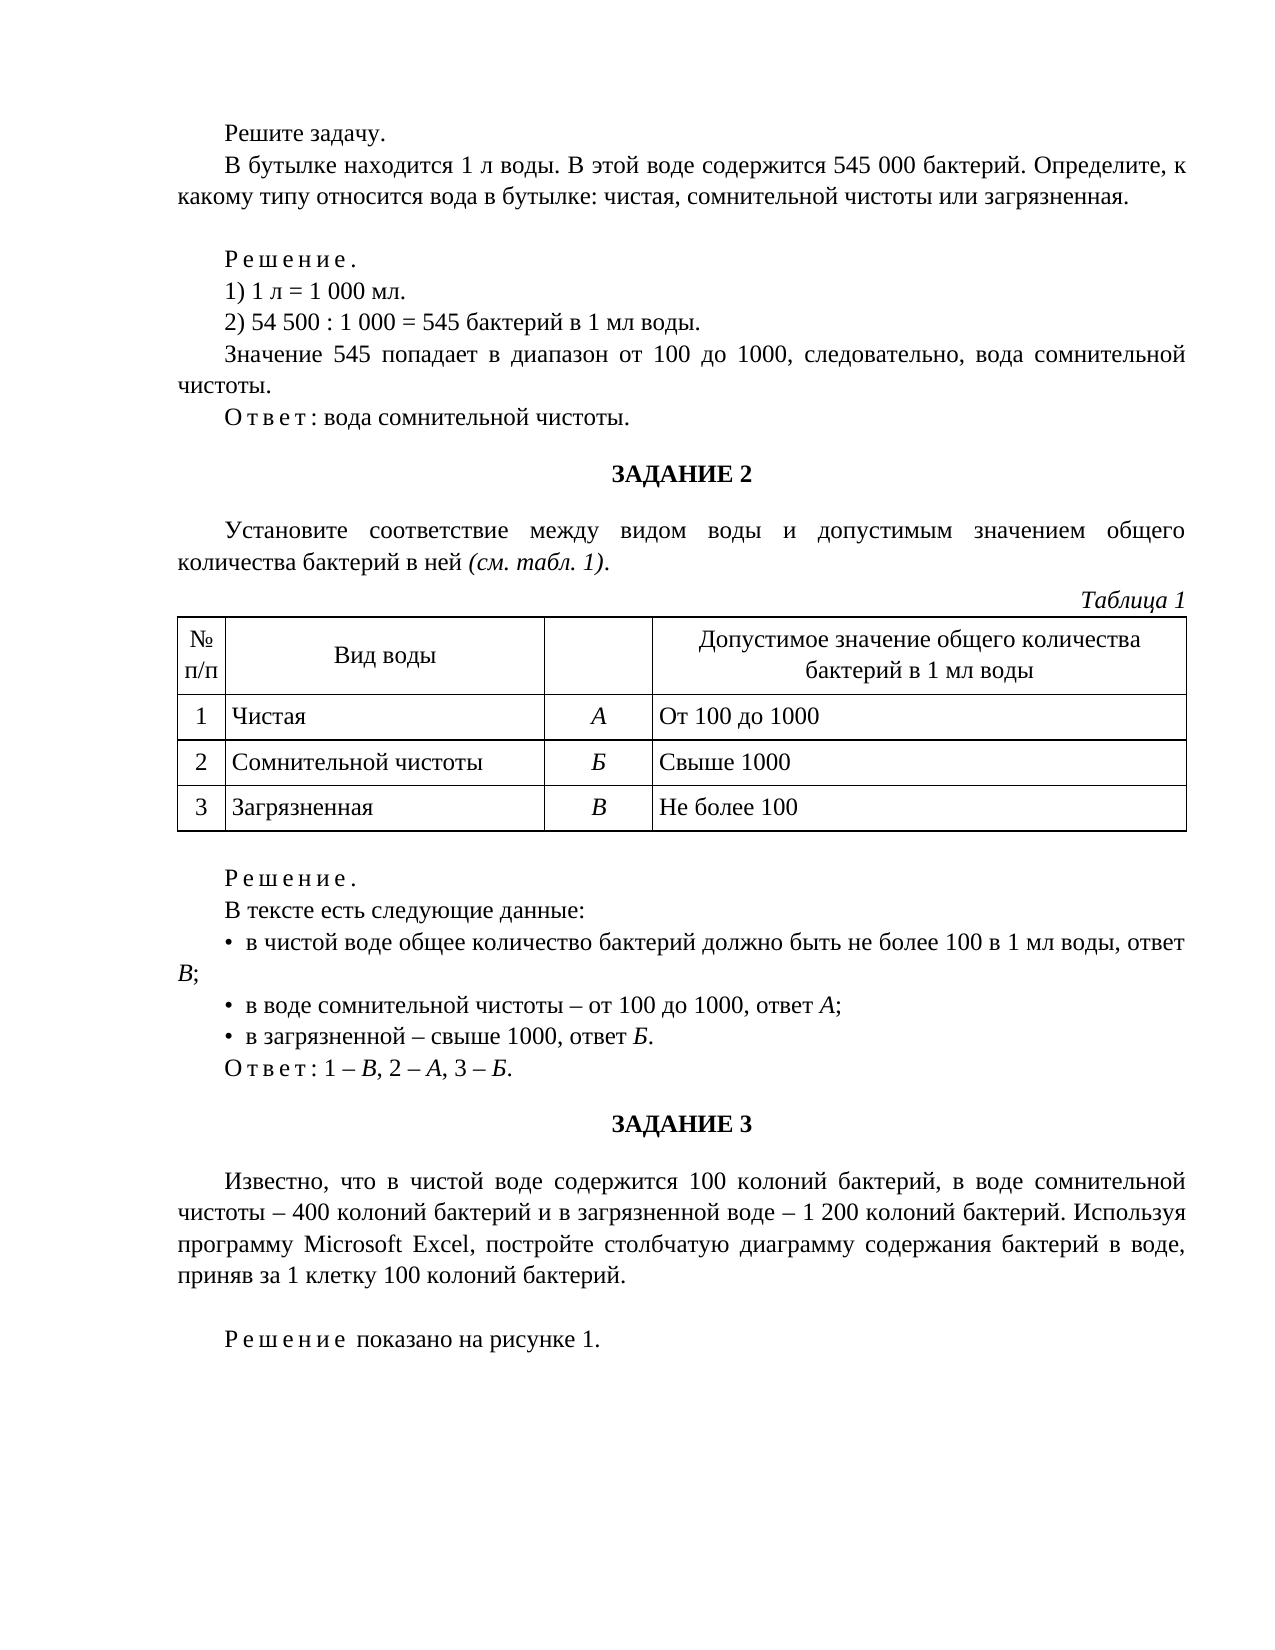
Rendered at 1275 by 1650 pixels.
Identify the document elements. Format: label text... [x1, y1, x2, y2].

table_cell Не более 100 [653, 786, 1186, 830]
table_cell 3 [178, 786, 225, 830]
text Известно, что в чистой воде содержится 100 колоний бактерий, в воде сомнительной чистоты – 400 колоний бактерий и в загрязненной воде – 1 200 колоний бактерий. Используя программу Microsoft Exсel, постройте столбчатую диаграмму содержания бактерий в воде, приняв за 1 клетку 100 колоний бактерий. [177, 1166, 1186, 1289]
table_cell Б [545, 741, 652, 785]
table_header Допустимое значение общего количества бактерий в 1 мл воды [653, 618, 1186, 693]
text Решите задачу. [177, 118, 1186, 147]
table_cell 1 [178, 695, 225, 739]
text Решение. [177, 244, 1186, 273]
table_cell От 100 до 1000 [653, 695, 1186, 739]
text Решение. [177, 863, 1186, 892]
table_header № п/п [178, 618, 225, 693]
table_cell Загрязненная [226, 786, 544, 830]
text В бутылке находится 1 л воды. В этой воде содержится 545 000 бактерий. Определите, к какому типу относится вода в бутылке: чистая, сомнительной чистоты или загрязненная. [177, 150, 1186, 210]
text Ответ: 1 – В, 2 – А, 3 – Б. [177, 1053, 1186, 1082]
text Установите соответствие между видом воды и допустимым значением общего количества бактерий в ней (см. табл. 1). [177, 515, 1186, 576]
table_cell Чистая [226, 695, 544, 739]
table_cell В [545, 786, 652, 830]
text Таблица 1 [177, 585, 1186, 613]
text Задание 3 [177, 1109, 1186, 1138]
table_cell Сомнительной чистоты [226, 741, 544, 785]
text Ответ: вода сомнительной чистоты. [177, 402, 1186, 431]
table_cell Свыше 1000 [653, 741, 1186, 785]
text Задание 2 [177, 459, 1186, 487]
table_cell 2 [178, 741, 225, 785]
text Значение 545 попадает в диапазон от 100 до 1000, следовательно, вода сомнительной чистоты. [177, 339, 1186, 399]
table_header [545, 618, 652, 693]
text 1) 1 л = 1 000 мл. [177, 276, 1186, 305]
text Решение показано на рисунке 1. [177, 1324, 1186, 1352]
text • в чистой воде общее количество бактерий должно быть не более 100 в 1 мл воды, ответ В; [177, 927, 1186, 987]
text В тексте есть следующие данные: [177, 895, 1186, 924]
table_header Вид воды [226, 618, 544, 693]
table_cell А [545, 695, 652, 739]
text • в воде сомнительной чистоты – от 100 до 1000, ответ А; [177, 990, 1186, 1018]
text • в загрязненной – свыше 1000, ответ Б. [177, 1021, 1186, 1050]
text 2) 54 500 : 1 000 = 545 бактерий в 1 мл воды. [177, 307, 1186, 336]
